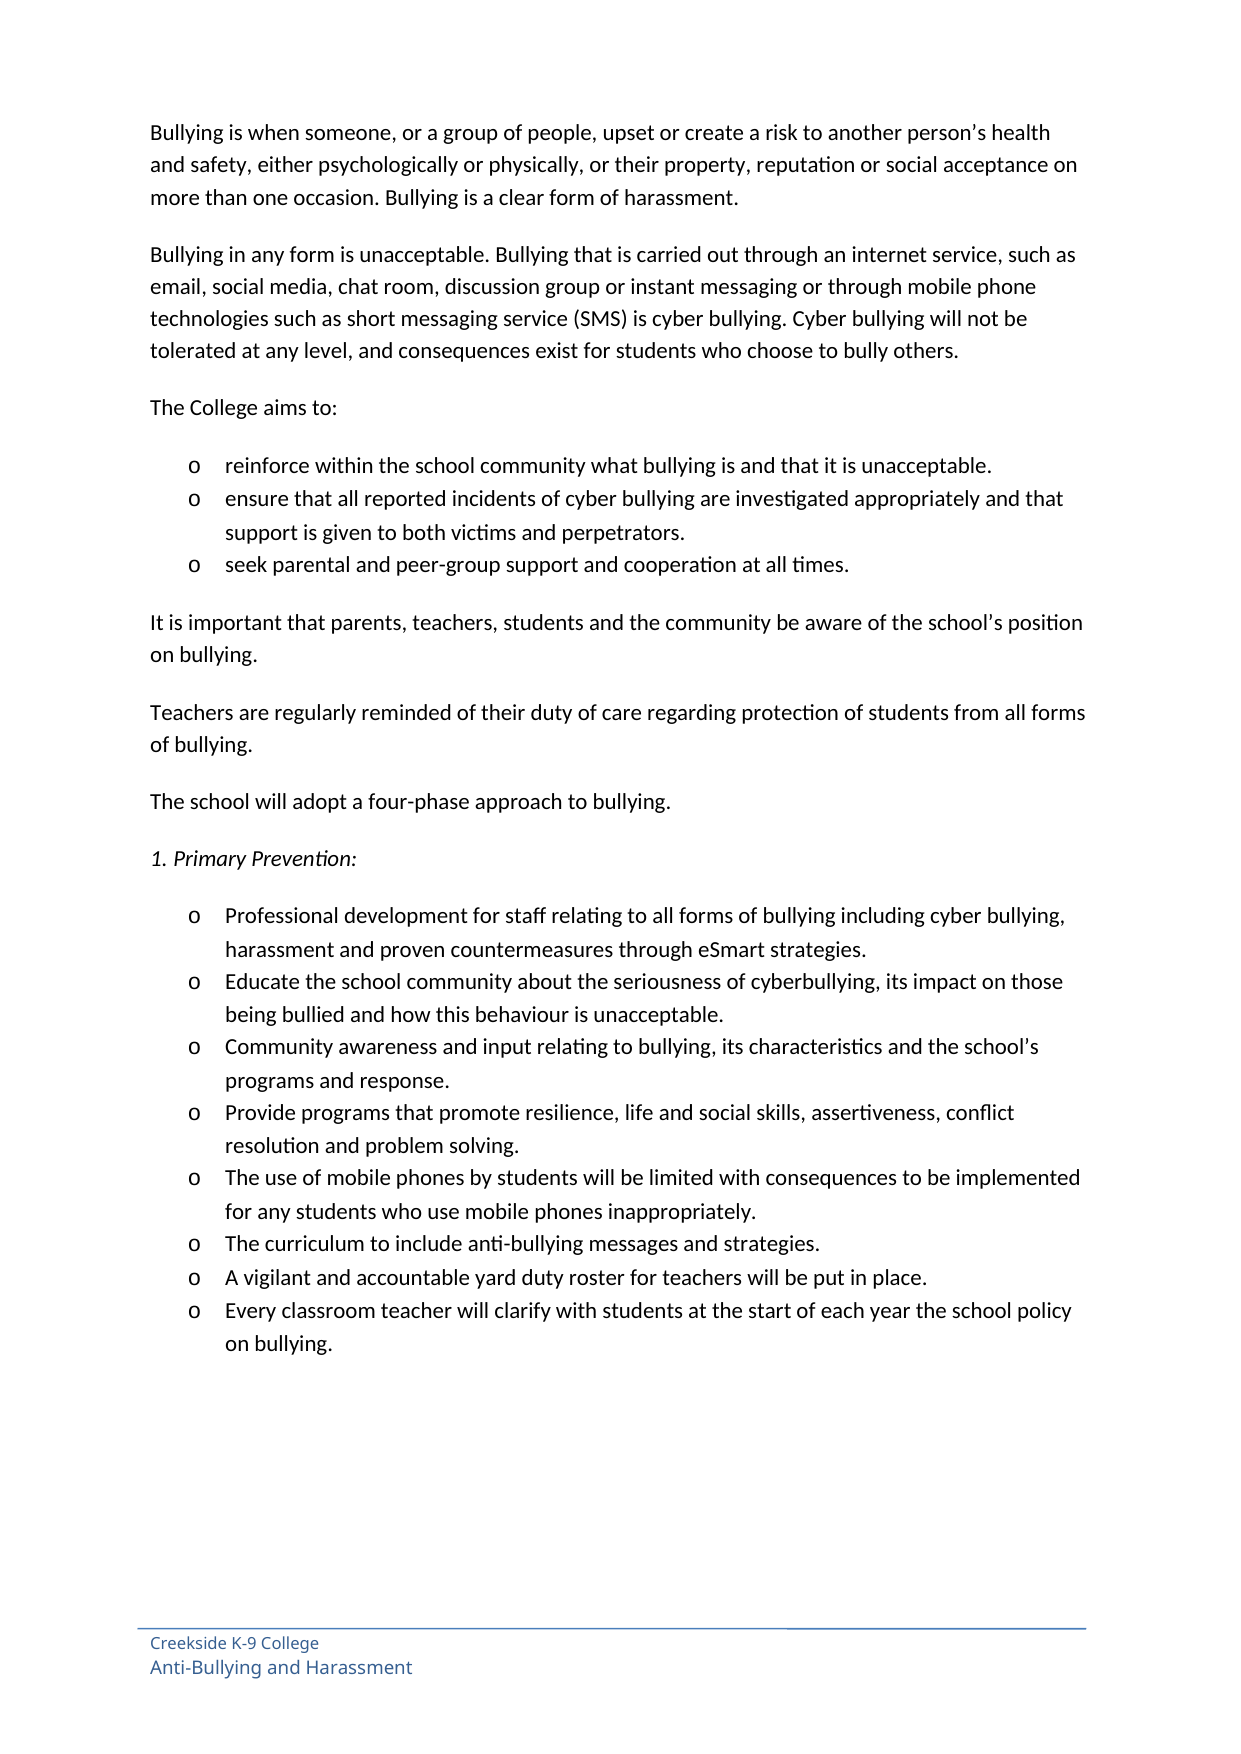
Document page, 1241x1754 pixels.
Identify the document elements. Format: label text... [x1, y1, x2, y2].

list reinforce within the school community what bullying is and that it is unacceptable. [187, 451, 1090, 480]
list The use of mobile phones by students will be limited with consequences to be implemented for any students who use mobile phones inappropriately. [187, 1163, 1090, 1225]
list Provide programs that promote resilience, life and social skills, assertiveness, conflict resolution and problem solving. [187, 1098, 1090, 1159]
text Bullying in any form is unacceptable. Bullying that is carried out through an internet service, such as email, social media, chat room, discussion group or instant messaging or through mobile phone technologies such as short messaging service (SMS) is cyber bullying. Cyber bullying will not be tolerated at any level, and consequences exist for students who choose to bully others. [150, 240, 1090, 364]
list The curriculum to include anti-bullying messages and strategies. [187, 1229, 1090, 1258]
text Bullying is when someone, or a group of people, upset or create a risk to another person’s health and safety, either psychologically or physically, or their property, reputation or social acceptance on more than one occasion. Bullying is a clear form of harassment. [150, 118, 1090, 211]
list Professional development for staff relating to all forms of bullying including cyber bullying, harassment and proven countermeasures through eSmart strategies. [187, 901, 1090, 963]
text 1. Primary Prevention: [150, 844, 1090, 872]
text The College aims to: [150, 393, 1090, 422]
list Community awareness and input relating to bullying, its characteristics and the school’s programs and response. [187, 1032, 1090, 1094]
list Every classroom teacher will clarify with students at the start of each year the school policy on bullying. [187, 1296, 1090, 1357]
list A vigilant and accountable yard duty roster for teachers will be put in place. [187, 1263, 1090, 1292]
text It is important that parents, teachers, students and the community be aware of the school’s position on bullying. [150, 608, 1090, 668]
text The school will adopt a four-phase approach to bullying. [150, 787, 1090, 815]
text Teachers are regularly reminded of their duty of care regarding protection of students from all forms of bullying. [150, 698, 1090, 758]
list seek parental and peer-group support and cooperation at all times. [187, 550, 1090, 579]
list ensure that all reported incidents of cyber bullying are investigated appropriately and that support is given to both victims and perpetrators. [187, 484, 1090, 546]
list Educate the school community about the seriousness of cyberbullying, its impact on those being bullied and how this behaviour is unacceptable. [187, 967, 1090, 1028]
